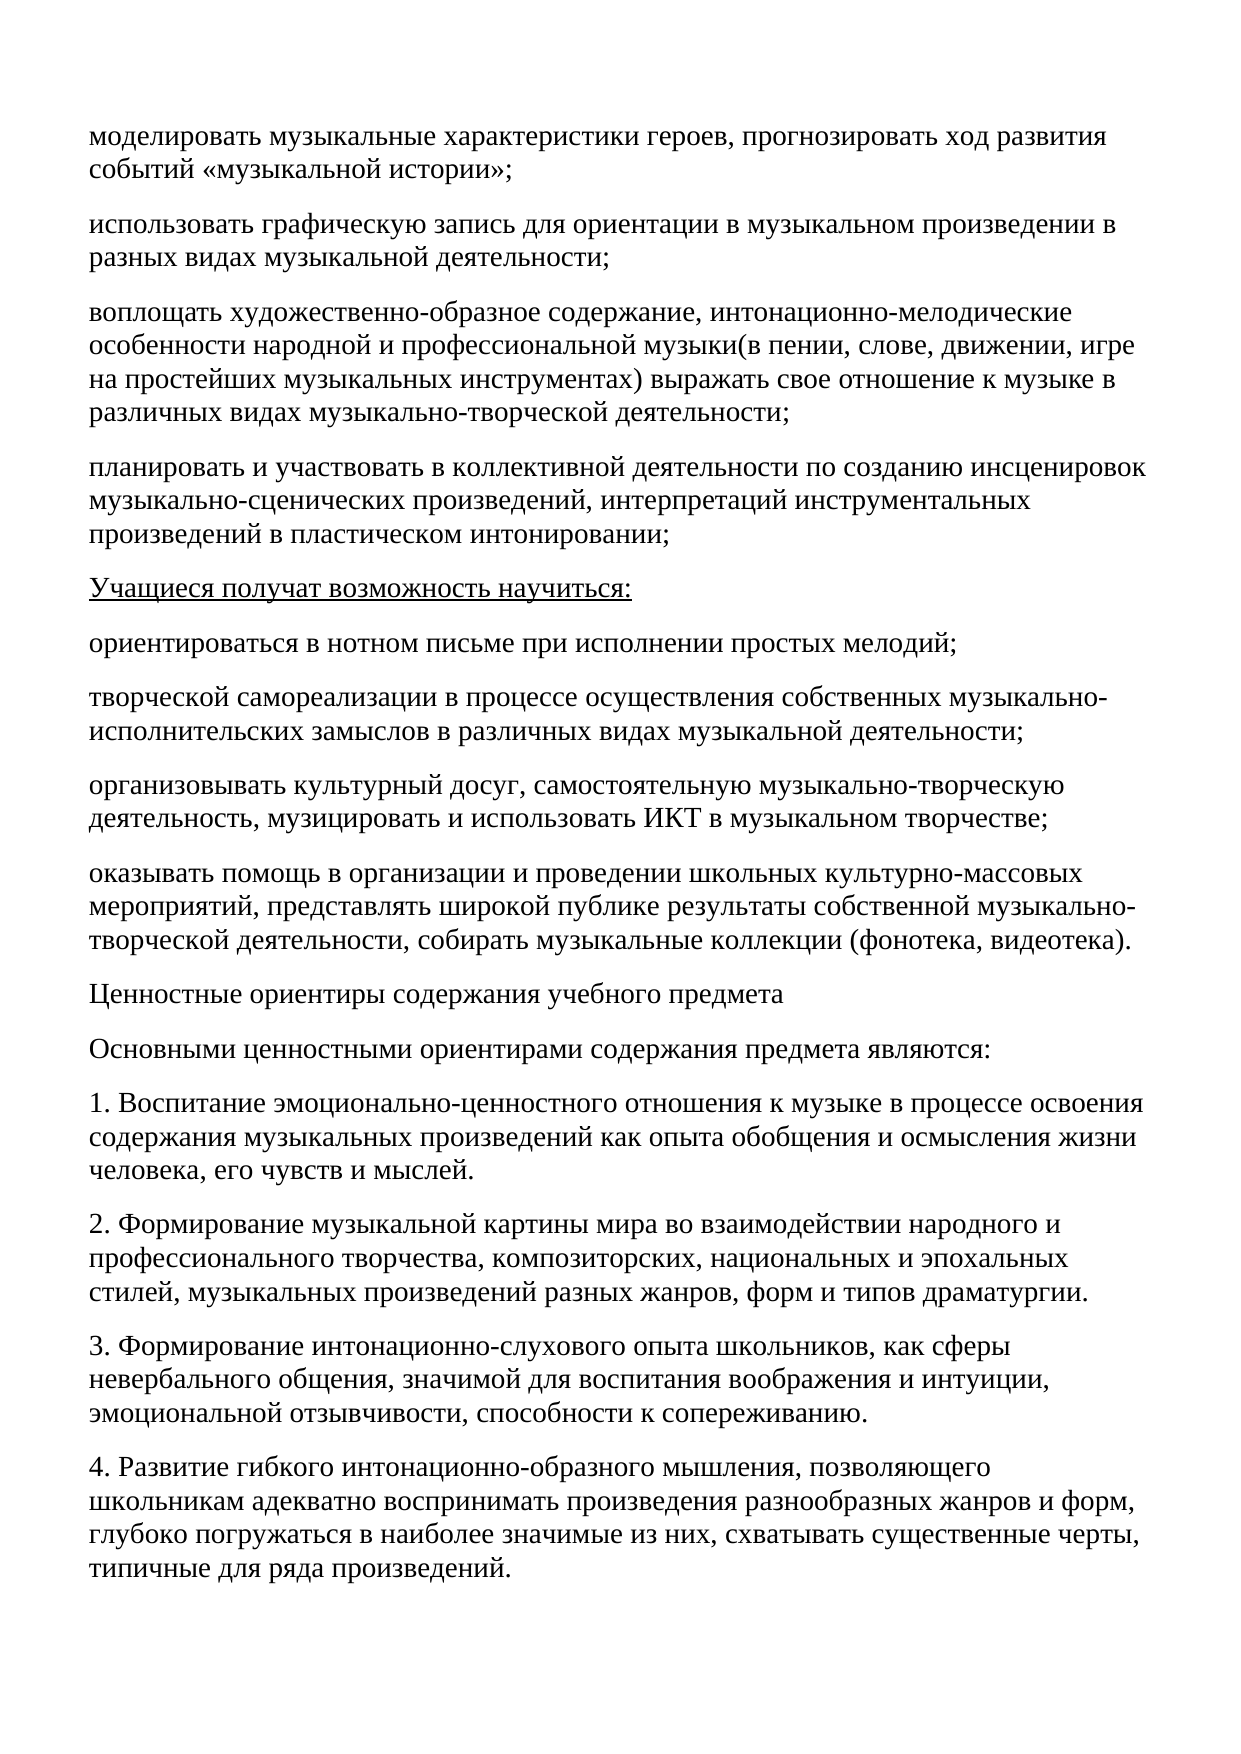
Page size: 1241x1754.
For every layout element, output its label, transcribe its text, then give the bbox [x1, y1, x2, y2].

text организовывать культурный досуг, самостоятельную музыкально-творческую деятельность, музицировать и использовать ИКТ в музыкальном творчестве; [89, 767, 1152, 834]
text оказывать помощь в организации и проведении школьных культурно-массовых мероприятий, представлять широкой публике результаты собственной музыкально-творческой деятельности, собирать музыкальные коллекции (фонотека, видеотека). [89, 855, 1152, 956]
text Ценностные ориентиры содержания учебного предмета [89, 976, 1152, 1010]
text 4. Развитие гибкого интонационно-образного мышления, позволяющего школьникам адекватно воспринимать произведения разнообразных жанров и форм, глубоко погружаться в наиболее значимые из них, схватывать существенные черты, типичные для ряда произведений. [89, 1449, 1152, 1584]
text творческой самореализации в процессе осуществления собственных музыкально-исполнительских замыслов в различных видах музыкальной деятельности; [89, 679, 1152, 746]
text использовать графическую запись для ориентации в музыкальном произведении в разных видах музыкальной деятельности; [89, 206, 1152, 273]
text ориентироваться в нотном письме при исполнении простых мелодий; [89, 625, 1152, 658]
text 3. Формирование интонационно-слухового опыта школьников, как сферы невербального общения, значимой для воспитания воображения и интуиции, эмоциональной отзывчивости, способности к сопереживанию. [89, 1328, 1152, 1429]
text 1. Воспитание эмоционально-ценностного отношения к музыке в процессе освоения содержания музыкальных произведений как опыта обобщения и осмысления жизни человека, его чувств и мыслей. [89, 1085, 1152, 1186]
text Учащиеся получат возможность научиться: [89, 570, 1152, 604]
text моделировать музыкальные характеристики героев, прогнозировать ход развития событий «музыкальной истории»; [89, 118, 1152, 185]
text воплощать художественно-образное содержание, интонационно-мелодические особенности народной и профессиональной музыки(в пении, слове, движении, игре на простейших музыкальных инструментах) выражать свое отношение к музыке в различных видах музыкально-творческой деятельности; [89, 294, 1152, 428]
text Основными ценностными ориентирами содержания предмета являются: [89, 1031, 1152, 1064]
text планировать и участвовать в коллективной деятельности по созданию инсценировок музыкально-сценических произведений, интерпретаций инструментальных произведений в пластическом интонировании; [89, 449, 1152, 549]
text 2. Формирование музыкальной картины мира во взаимодействии народного и профессионального творчества, композиторских, национальных и эпохальных стилей, музыкальных произведений разных жанров, форм и типов драматургии. [89, 1207, 1152, 1307]
